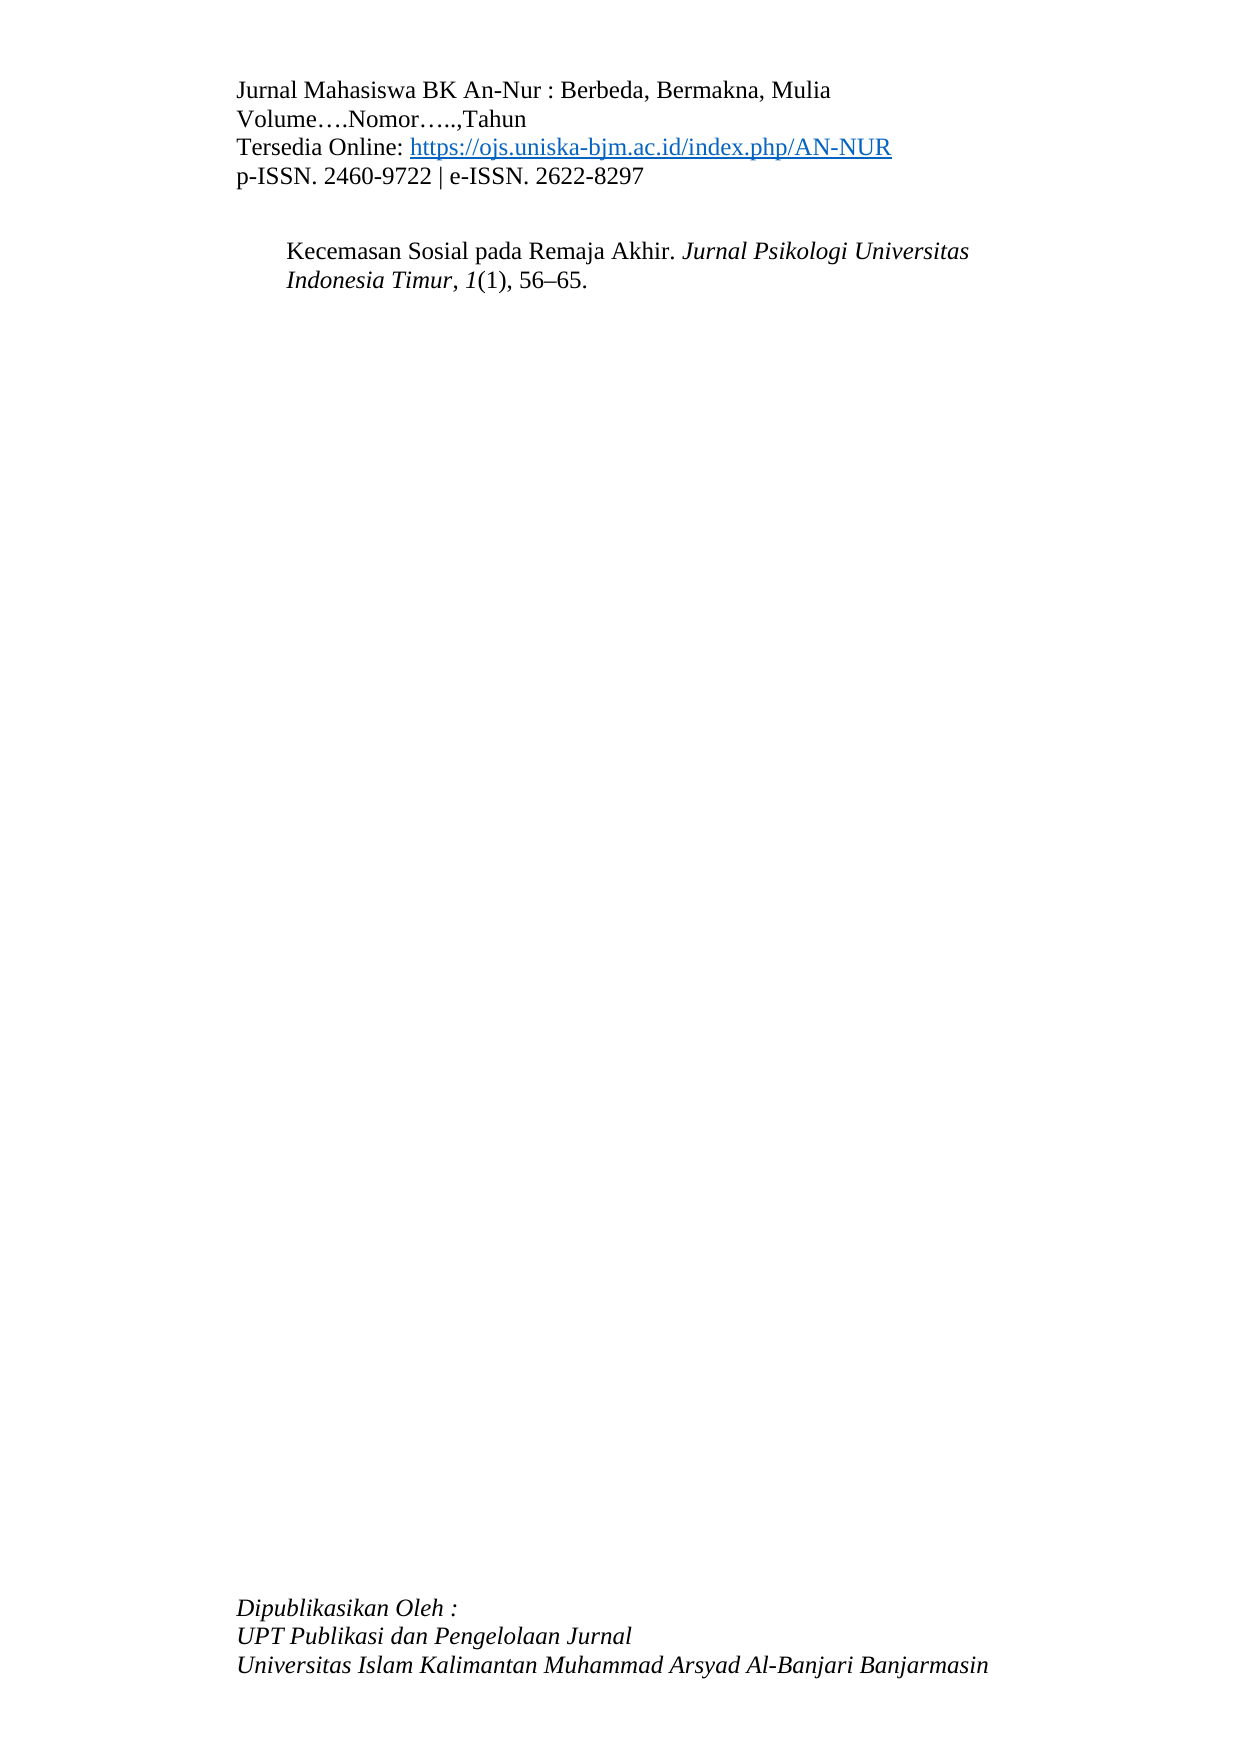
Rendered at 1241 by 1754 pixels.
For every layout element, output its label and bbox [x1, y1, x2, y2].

text [236, 236, 1063, 294]
